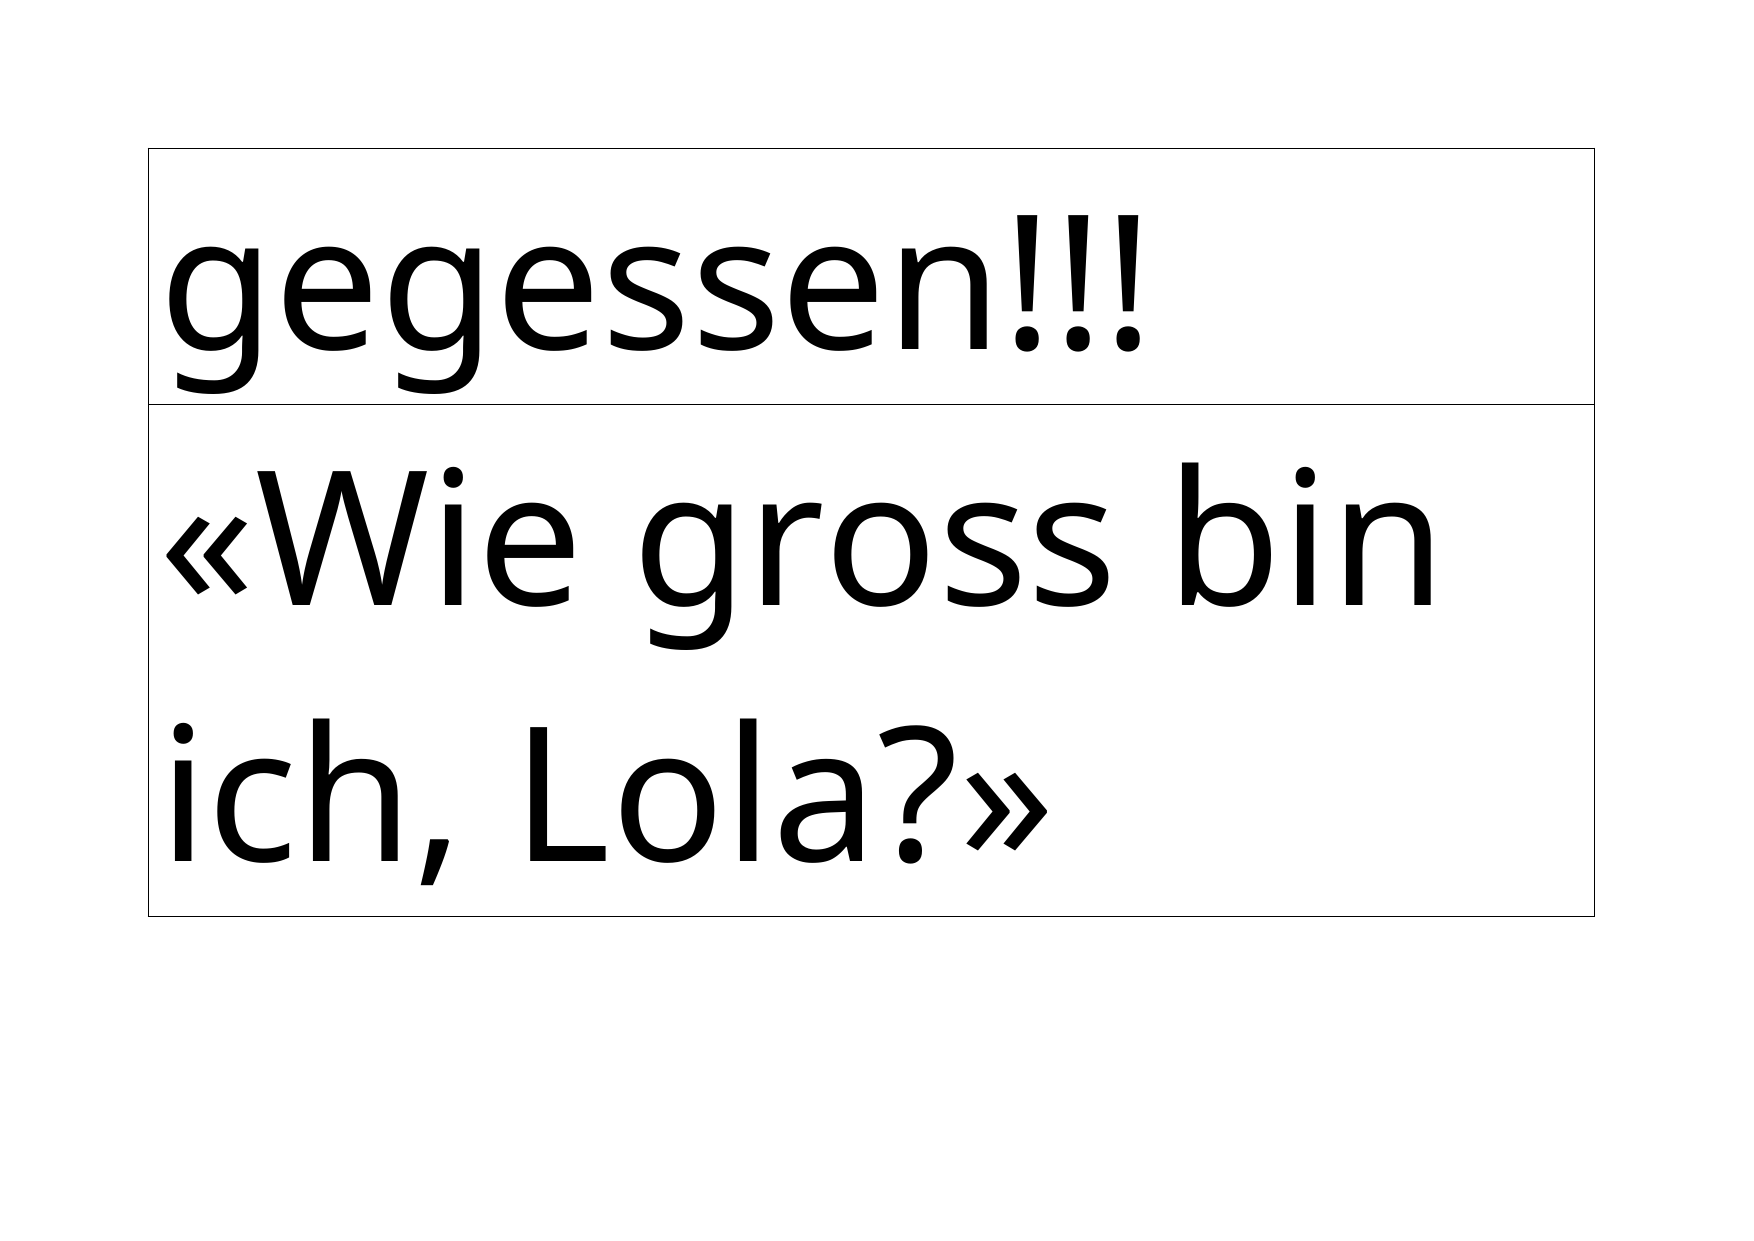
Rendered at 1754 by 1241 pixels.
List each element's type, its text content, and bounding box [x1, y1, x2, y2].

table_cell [149, 149, 1594, 404]
table_cell «Wie gross bin ich, Lola?» [149, 405, 1594, 916]
